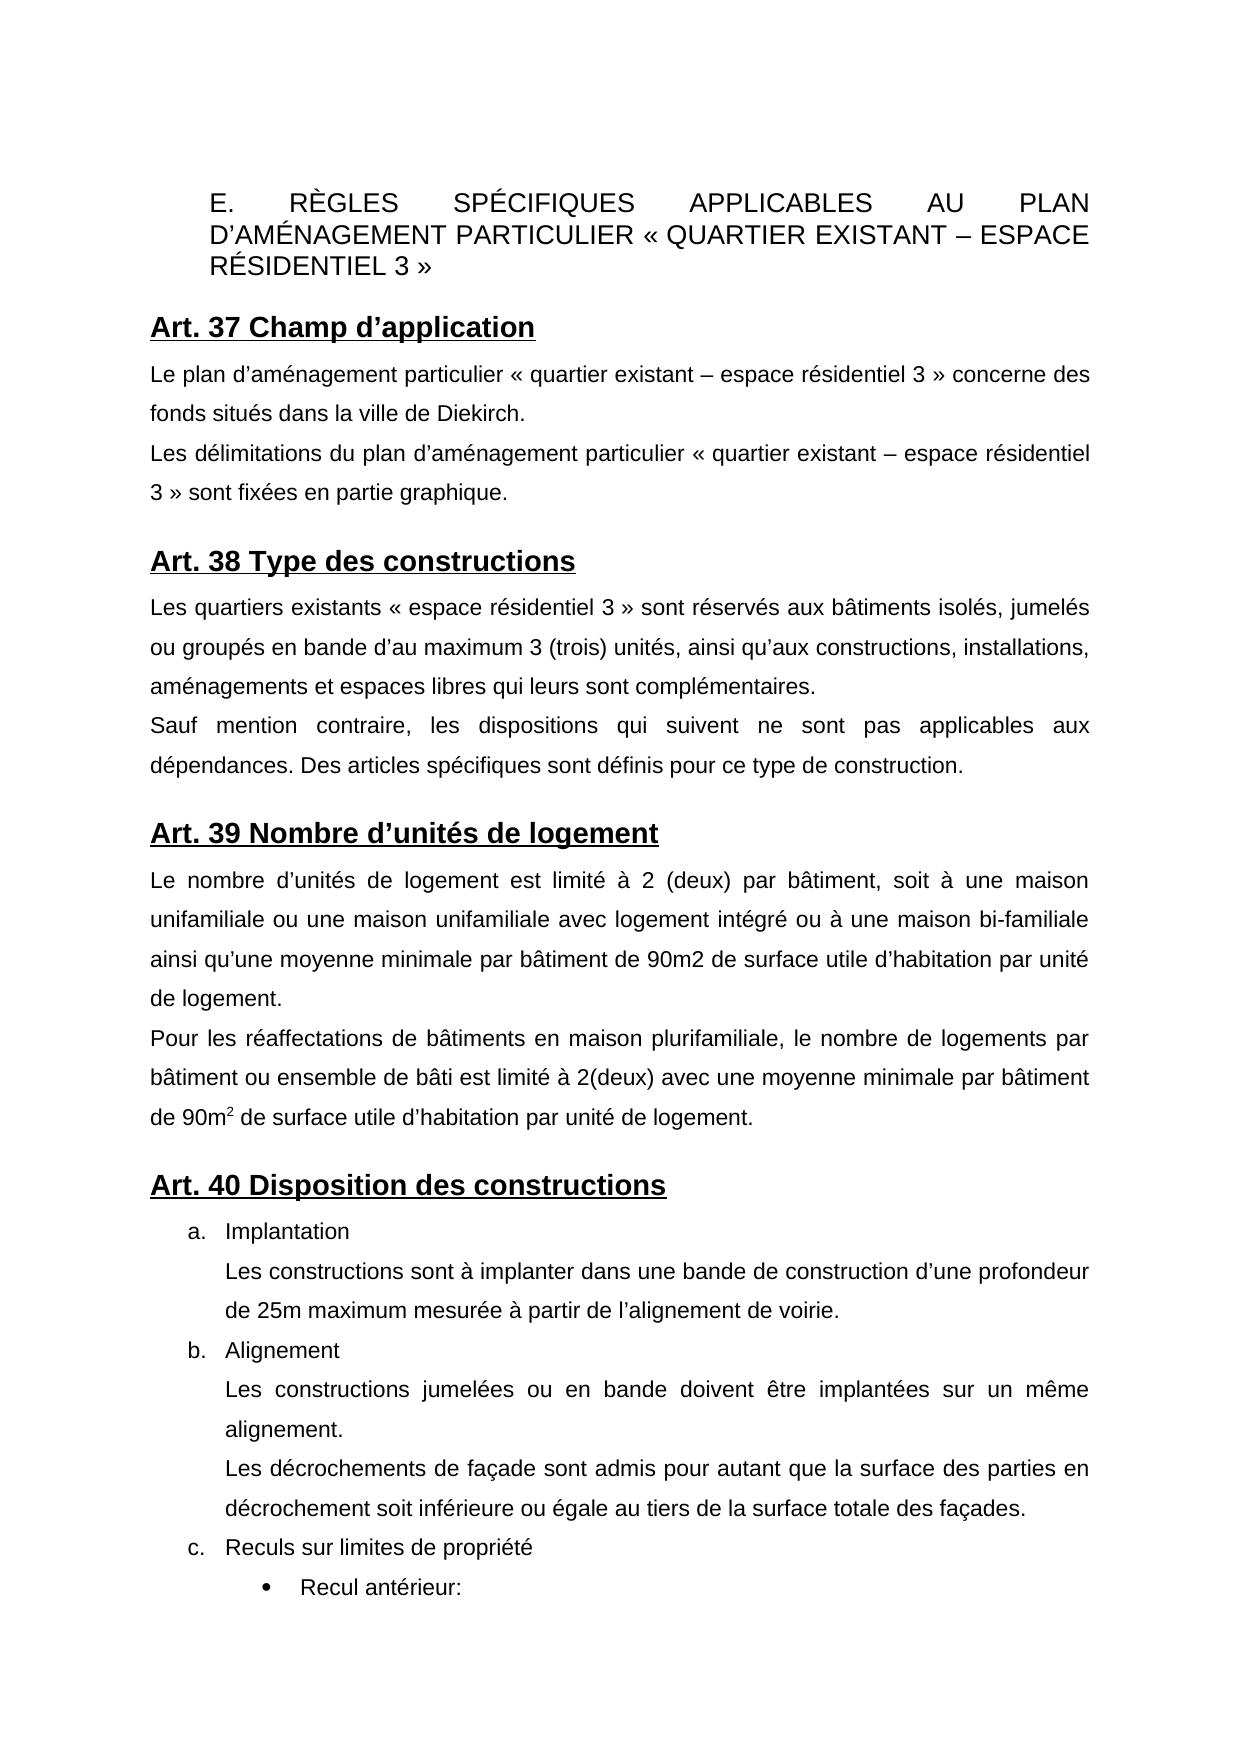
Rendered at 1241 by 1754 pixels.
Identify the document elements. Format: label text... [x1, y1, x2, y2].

text Les constructions jumelées ou en bande doivent être implantées sur un même alignement. [225, 1376, 1090, 1442]
list Alignement [187, 1337, 1090, 1363]
subtitle Art. 40 Disposition des constructions [150, 1168, 1090, 1202]
list Recul antérieur: [262, 1574, 1090, 1600]
subtitle Art. 38 Type des constructions [150, 544, 1090, 577]
text Les quartiers existants « espace résidentiel 3 » sont réservés aux bâtiments isolés, jumelés ou groupés en bande d’au maximum 3 (trois) unités, ainsi qu’aux constructions, installations, aménagements et espaces libres qui leurs sont complémentaires. [150, 594, 1090, 699]
text Pour les réaffectations de bâtiments en maison plurifamiliale, le nombre de logements par bâtiment ou ensemble de bâti est limité à 2(deux) avec une moyenne minimale par bâtiment de 90m2 de surface utile d’habitation par unité de logement. [150, 1024, 1090, 1130]
text Le nombre d’unités de logement est limité à 2 (deux) par bâtiment, soit à une maison unifamiliale ou une maison unifamiliale avec logement intégré ou à une maison bi-familiale ainsi qu’une moyenne minimale par bâtiment de 90m2 de surface utile d’habitation par unité de logement. [150, 867, 1090, 1011]
text Les délimitations du plan d’aménagement particulier « quartier existant – espace résidentiel 3 » sont fixées en partie graphique. [150, 440, 1090, 506]
subtitle Art. 37 Champ d’application [150, 310, 1090, 344]
subtitle Art. 39 Nombre d’unités de logement [150, 816, 1090, 850]
text Les décrochements de façade sont admis pour autant que la surface des parties en décrochement soit inférieure ou égale au tiers de la surface totale des façades. [225, 1455, 1090, 1521]
title E. Règles spécifiques applicables au plan d’aménagement particulier « quartier existant – espace résidentiel 3 » [209, 187, 1090, 281]
text Le plan d’aménagement particulier « quartier existant – espace résidentiel 3 » concerne des fonds situés dans la ville de Diekirch. [150, 361, 1090, 427]
list Reculs sur limites de propriété [187, 1534, 1090, 1561]
text Sauf mention contraire, les dispositions qui suivent ne sont pas applicables aux dépendances. Des articles spécifiques sont définis pour ce type de construction. [150, 712, 1090, 778]
text Les constructions sont à implanter dans une bande de construction d’une profondeur de 25m maximum mesurée à partir de l’alignement de voirie. [225, 1258, 1090, 1324]
list Implantation [187, 1218, 1090, 1245]
